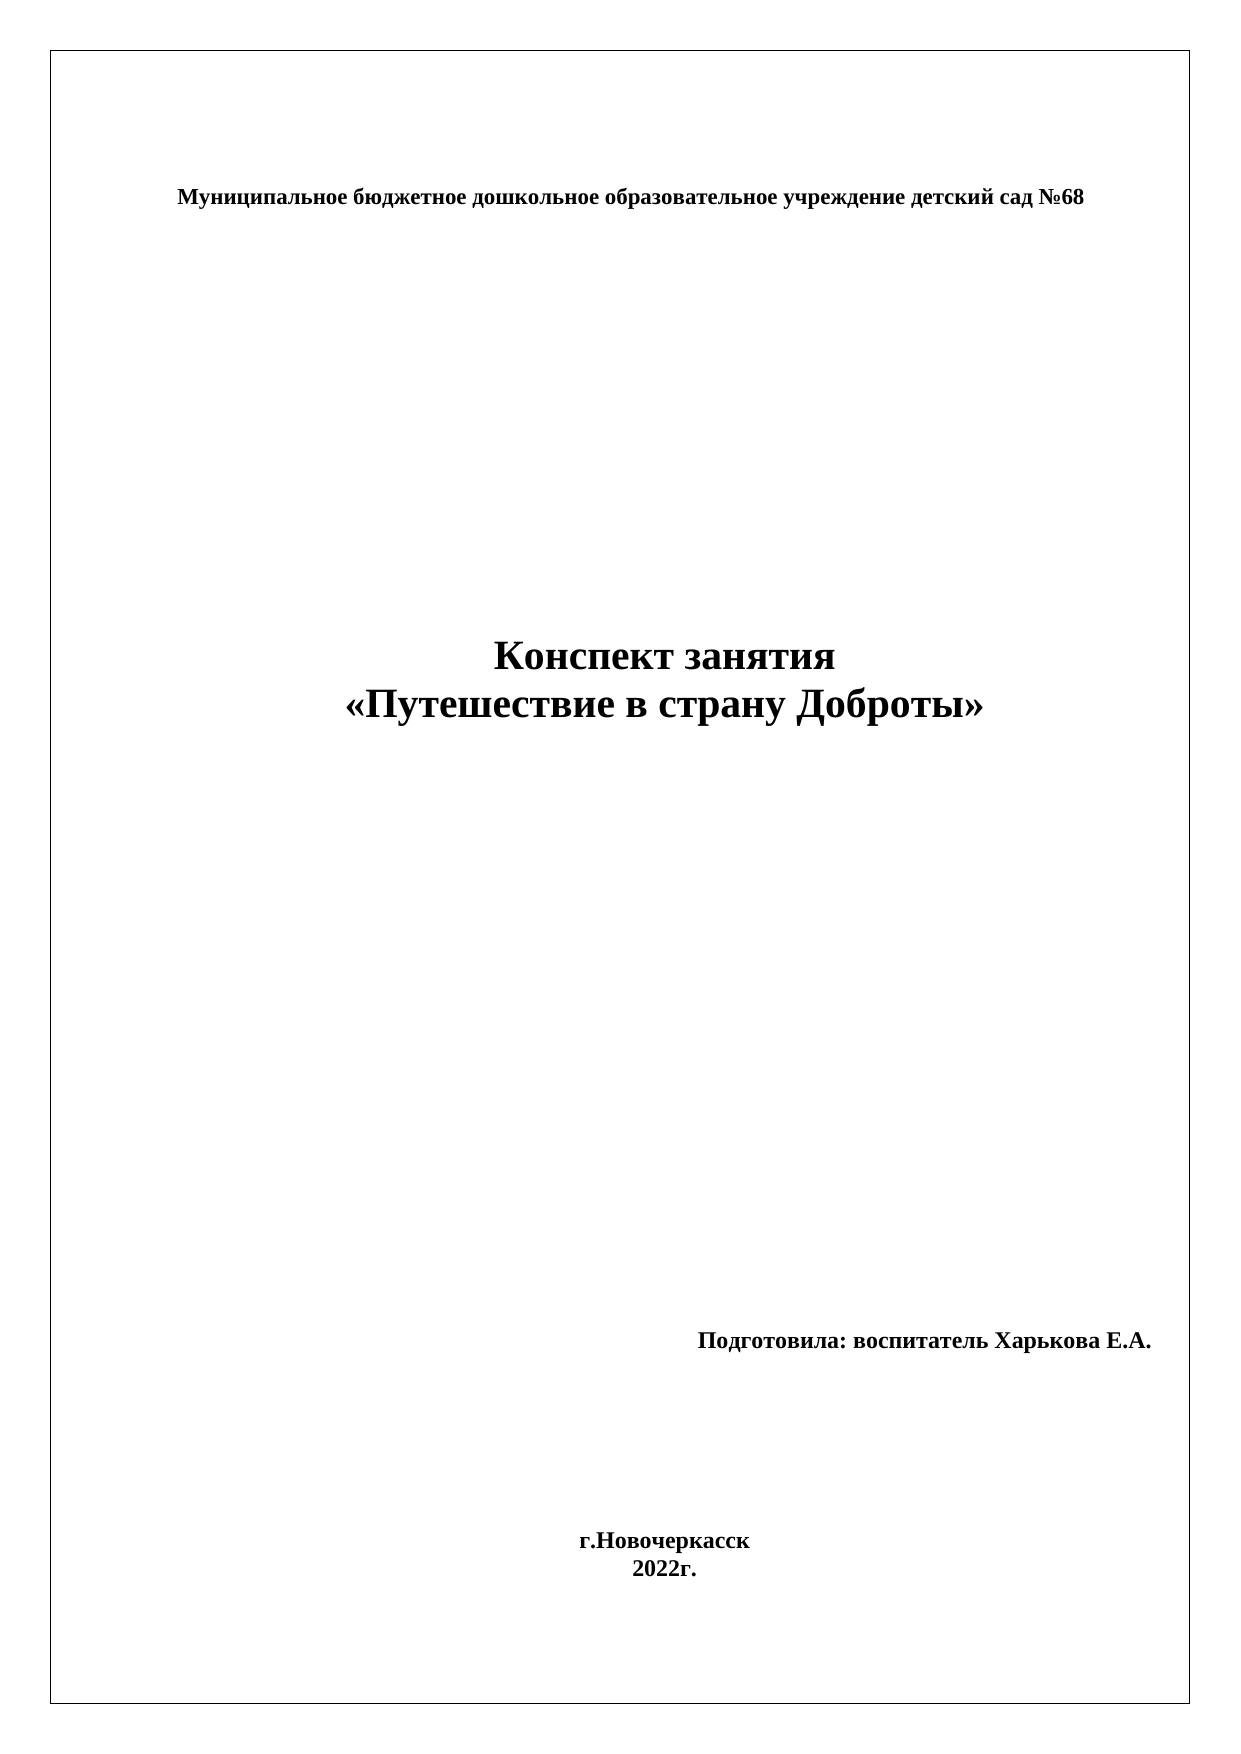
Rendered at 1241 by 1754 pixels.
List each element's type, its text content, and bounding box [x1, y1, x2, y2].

text Подготовила: воспитатель Харькова Е.А. [177, 1326, 1152, 1353]
text Муниципальное бюджетное дошкольное образовательное учреждение детский сад №68 [177, 183, 1152, 210]
text «Путешествие в страну Доброты» [177, 678, 1152, 726]
text 2022г. [177, 1553, 1152, 1581]
text Конспект занятия [177, 630, 1152, 678]
text г.Новочеркасск [177, 1526, 1152, 1553]
